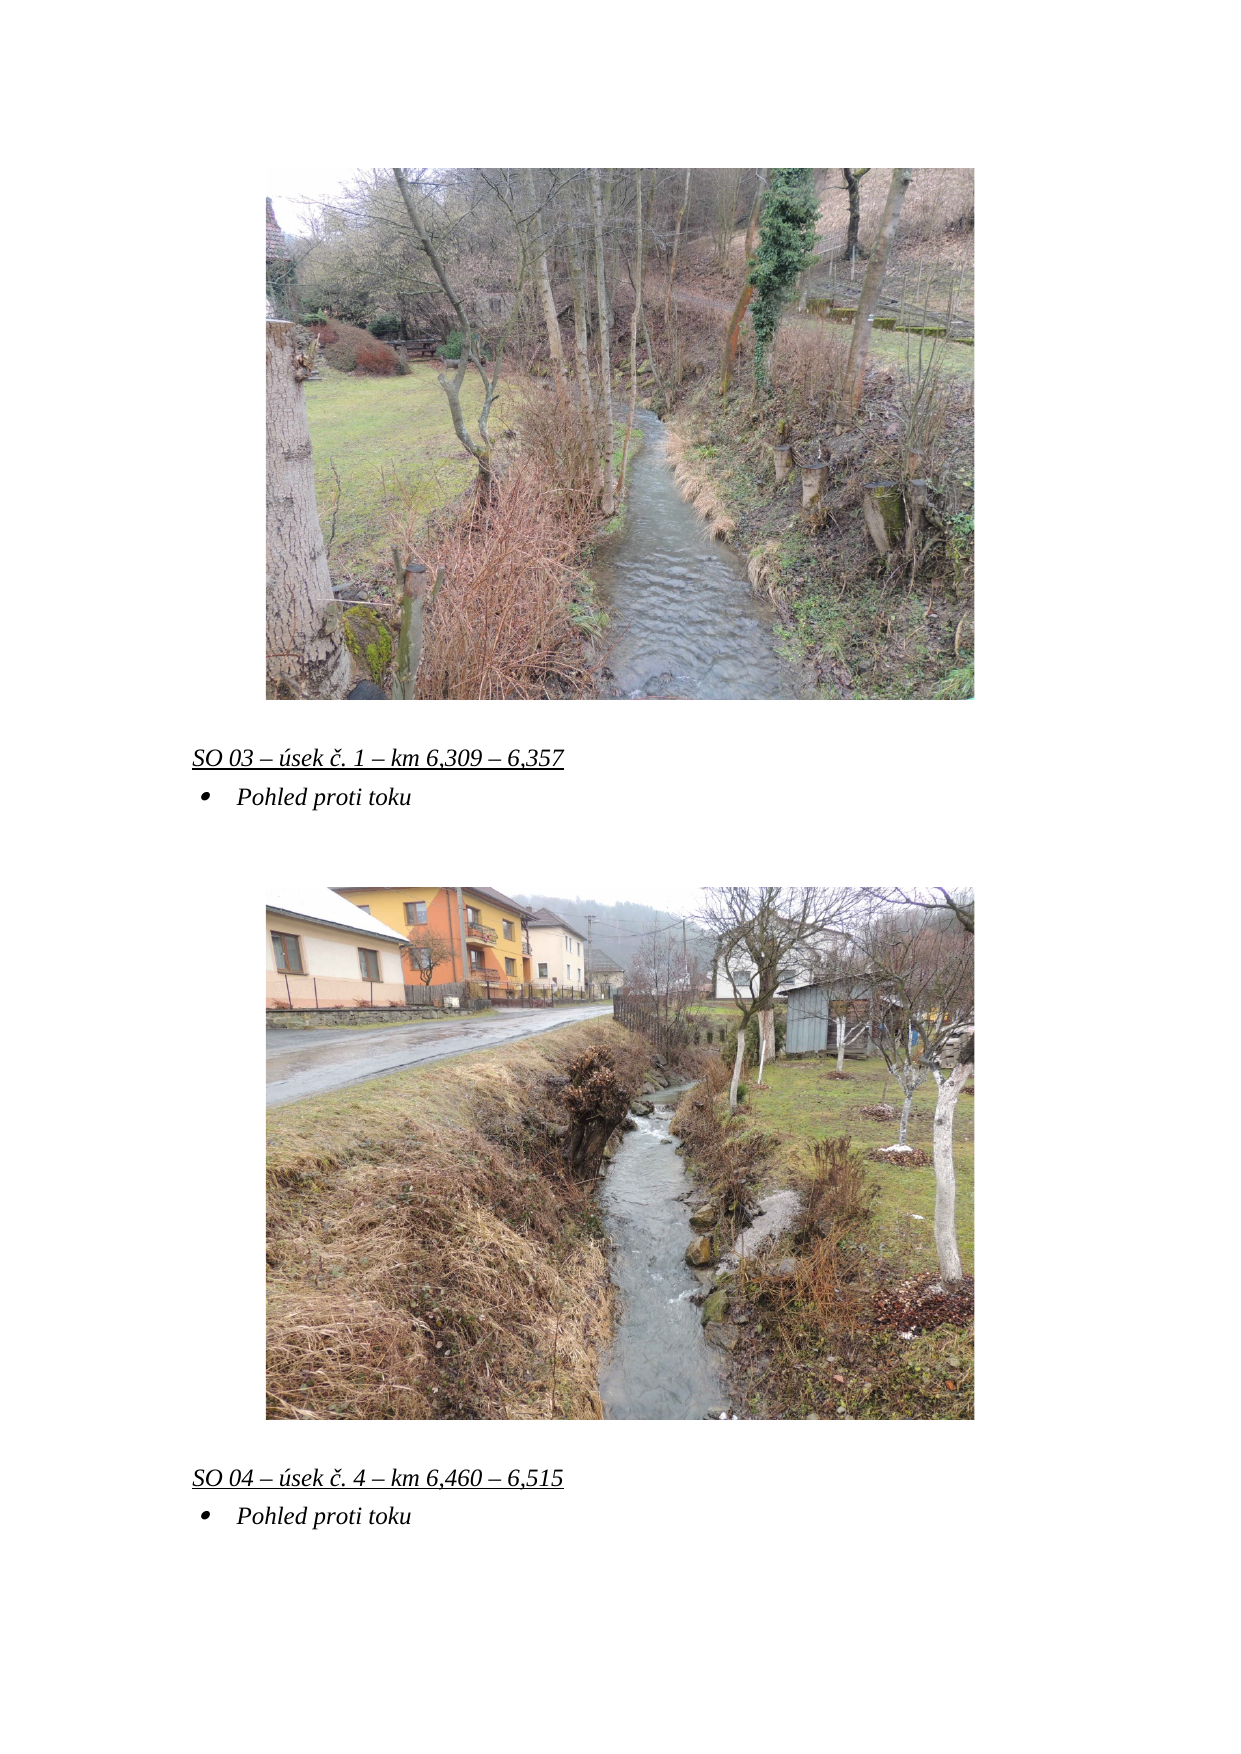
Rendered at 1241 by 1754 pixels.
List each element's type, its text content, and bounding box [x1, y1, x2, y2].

list Pohled proti toku [199, 779, 1092, 812]
text SO 04 – úsek č. 4 – km 6,460 – 6,515 [148, 1460, 1092, 1493]
picture [265, 168, 975, 700]
picture [265, 887, 975, 1420]
list Pohled proti toku [199, 1499, 1092, 1531]
text SO 03 – úsek č. 1 – km 6,309 – 6,357 [148, 741, 1092, 773]
